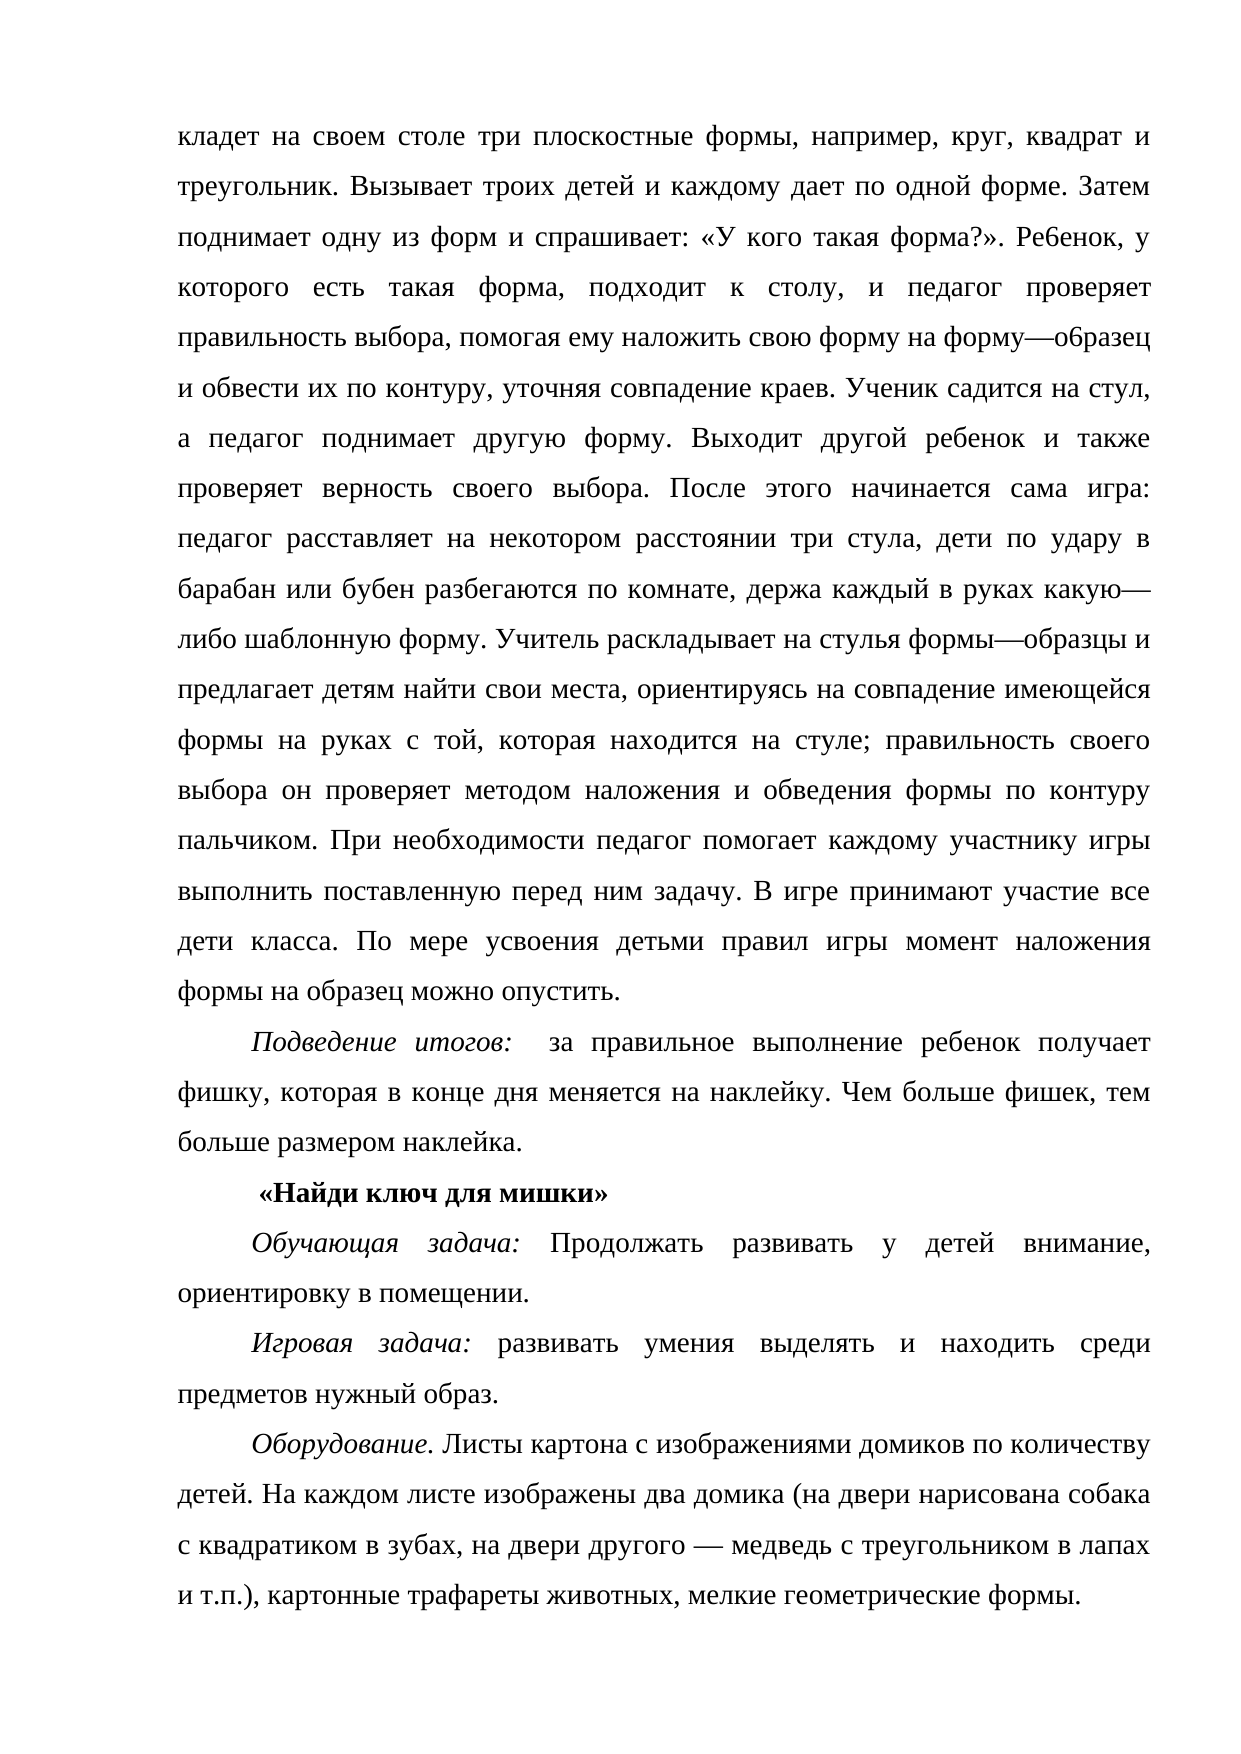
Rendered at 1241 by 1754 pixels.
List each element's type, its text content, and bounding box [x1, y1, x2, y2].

text Оборудование. Листы картона с изображениями домиков по количеству детей. На каждом листе изображены два домика (на двери нарисована собака с квадратиком в зубах, на двери другого — медведь с треугольником в лапах и т.п.), картонные трафареты животных, мелкие геометрические формы. [177, 1426, 1152, 1611]
text Обучающая задача: Продолжать развивать у детей внимание, ориентировку в помещении. [177, 1225, 1152, 1309]
text Подведение итогов: за правильное выполнение ребенок получает фишку, которая в конце дня меняется на наклейку. Чем больше фишек, тем больше размером наклейка. [177, 1024, 1152, 1158]
text Игровая задача: развивать умения выделять и находить среди предметов нужный образ. [177, 1326, 1152, 1409]
text «Найди ключ для мишки» [177, 1175, 1152, 1208]
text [177, 118, 1152, 1007]
